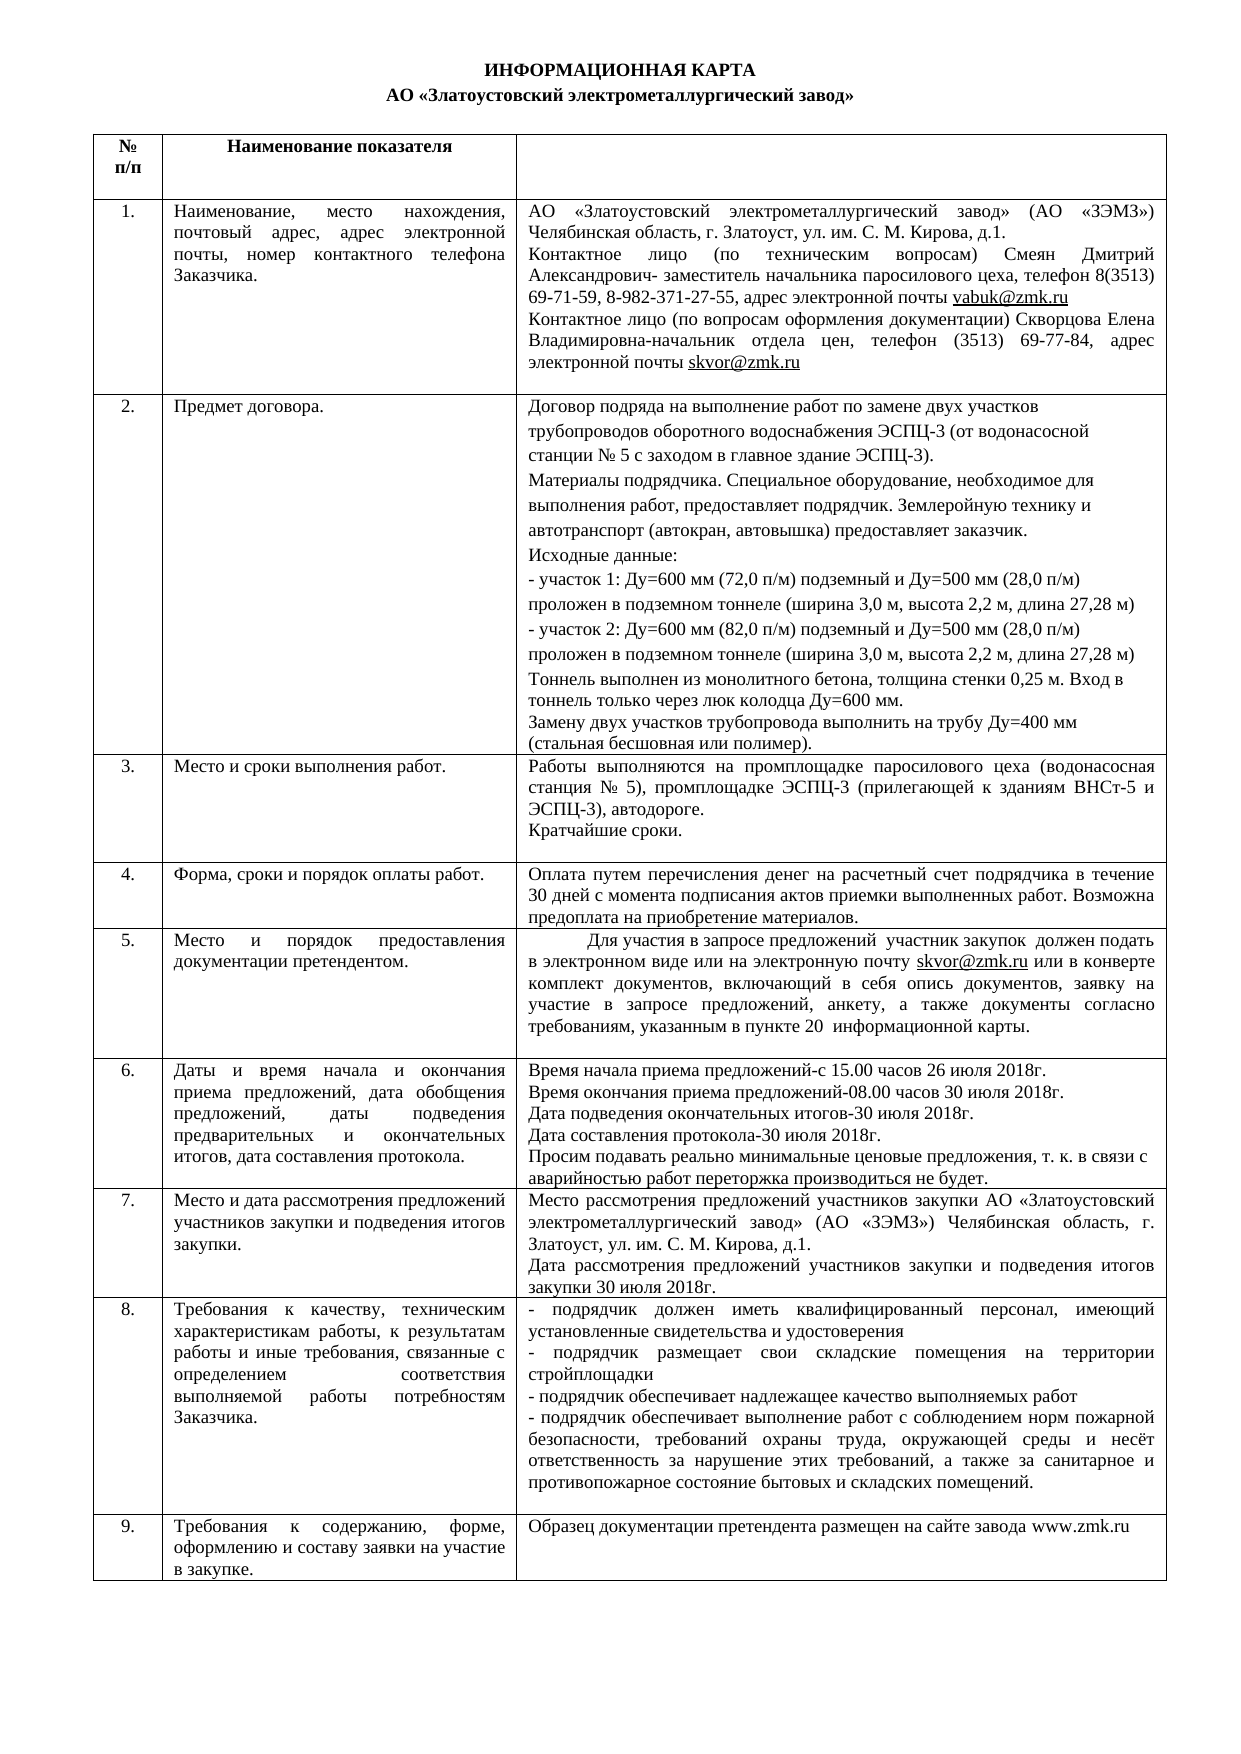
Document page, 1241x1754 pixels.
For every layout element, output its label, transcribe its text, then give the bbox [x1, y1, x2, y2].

table_cell 1. [94, 200, 162, 394]
table_cell Договор подряда на выполнение работ по замене двух участков трубопроводов оборотного водоснабжения ЭСПЦ-3 (от водонасосной станции № 5 с заходом в главное здание ЭСПЦ-3). Материалы подрядчика. Специальное оборудование, необходимое для выполнения работ, предоставляет подрядчик. Землеройную технику и автотранспорт (автокран, автовышка) предоставляет заказчик. Исходные данные: - участок 1: Ду=600 мм (72,0 п/м) подземный и Ду=500 мм (28,0 п/м) проложен в подземном тоннеле (ширина 3,0 м, высота 2,2 м, длина 27,28 м) - участок 2: Ду=600 мм (82,0 п/м) подземный и Ду=500 мм (28,0 п/м) проложен в подземном тоннеле (ширина 3,0 м, высота 2,2 м, длина 27,28 м) Тоннель выполнен из монолитного бетона, толщина стенки 0,25 м. Вход в тоннель только через люк колодца Ду=600 мм. Замену двух участков трубопровода выполнить на трубу Ду=400 мм (стальная бесшовная или полимер). [517, 395, 1166, 754]
table_cell Даты и время начала и окончания приема предложений, дата обобщения предложений, даты подведения предварительных и окончательных итогов, дата составления протокола. [163, 1059, 516, 1188]
table_cell 5. [94, 929, 162, 1058]
table_cell Требования к содержанию, форме, оформлению и составу заявки на участие в закупке. [163, 1515, 516, 1579]
table_cell 3. [94, 755, 162, 862]
table_cell 8. [94, 1298, 162, 1514]
table_cell 9. [94, 1515, 162, 1579]
table_cell Наименование, место нахождения, почтовый адрес, адрес электронной почты, номер контактного телефона Заказчика. [163, 200, 516, 394]
table_cell Место и дата рассмотрения предложений участников закупки и подведения итогов закупки. [163, 1189, 516, 1297]
table_cell Место и сроки выполнения работ. [163, 755, 516, 862]
table_cell Работы выполняются на промплощадке паросилового цеха (водонасосная станция № 5), промплощадке ЭСПЦ-3 (прилегающей к зданиям ВНСт-5 и ЭСПЦ-3), автодороге. Кратчайшие сроки. [517, 755, 1166, 862]
table_cell Для участия в запросе предложений участник закупок должен подать в электронном виде или на электронную почту skvor@zmk.ru или в конверте комплект документов, включающий в себя опись документов, заявку на участие в запросе предложений, анкету, а также документы согласно требованиям, указанным в пункте 20 информационной карты. [517, 929, 1166, 1058]
table_cell Требования к качеству, техническим характеристикам работы, к результатам работы и иные требования, связанные с определением соответствия выполняемой работы потребностям Заказчика. [163, 1298, 516, 1514]
table_cell АО «Златоустовский электрометаллургический завод» (АО «ЗЭМЗ») Челябинская область, г. Златоуст, ул. им. С. М. Кирова, д.1. Контактное лицо (по техническим вопросам) Смеян Дмитрий Александрович- заместитель начальника паросилового цеха, телефон 8(3513) 69-71-59, 8-982-371-27-55, адрес электронной почты vabuk@zmk.ru Контактное лицо (по вопросам оформления документации) Скворцова Елена Владимировна-начальник отдела цен, телефон (3513) 69-77-84, адрес электронной почты skvor@zmk.ru [517, 200, 1166, 394]
table_header № п/п [94, 135, 162, 198]
table_header [517, 135, 1166, 198]
table_cell - подрядчик должен иметь квалифицированный персонал, имеющий установленные свидетельства и удостоверения - подрядчик размещает свои складские помещения на территории стройплощадки - подрядчик обеспечивает надлежащее качество выполняемых работ - подрядчик обеспечивает выполнение работ с соблюдением норм пожарной безопасности, требований охраны труда, окружающей среды и несёт ответственность за нарушение этих требований, а также за санитарное и противопожарное состояние бытовых и складских помещений. [517, 1298, 1166, 1514]
text АО «Златоустовский электрометаллургический завод» [89, 84, 1152, 106]
table_cell Место рассмотрения предложений участников закупки АО «Златоустовский электрометаллургический завод» (АО «ЗЭМЗ») Челябинская область, г. Златоуст, ул. им. С. М. Кирова, д.1. Дата рассмотрения предложений участников закупки и подведения итогов закупки 30 июля 2018г. [517, 1189, 1166, 1297]
table_cell Место и порядок предоставления документации претендентом. [163, 929, 516, 1058]
table_cell Оплата путем перечисления денег на расчетный счет подрядчика в течение 30 дней с момента подписания актов приемки выполненных работ. Возможна предоплата на приобретение материалов. [517, 863, 1166, 927]
text ИНФОРМАЦИОННАЯ КАРТА [89, 59, 1152, 81]
table_cell Время начала приема предложений-с 15.00 часов 26 июля 2018г. Время окончания приема предложений-08.00 часов 30 июля 2018г. Дата подведения окончательных итогов-30 июля 2018г. Дата составления протокола-30 июля 2018г. Просим подавать реально минимальные ценовые предложения, т. к. в связи с аварийностью работ переторжка производиться не будет. [517, 1059, 1166, 1188]
table_cell Образец документации претендента размещен на сайте завода www.zmk.ru [517, 1515, 1166, 1579]
table_header Наименование показателя [163, 135, 516, 198]
table_cell 6. [94, 1059, 162, 1188]
table_cell 4. [94, 863, 162, 927]
table_cell 2. [94, 395, 162, 754]
table_cell Форма, сроки и порядок оплаты работ. [163, 863, 516, 927]
table_cell Предмет договора. [163, 395, 516, 754]
table_cell 7. [94, 1189, 162, 1297]
